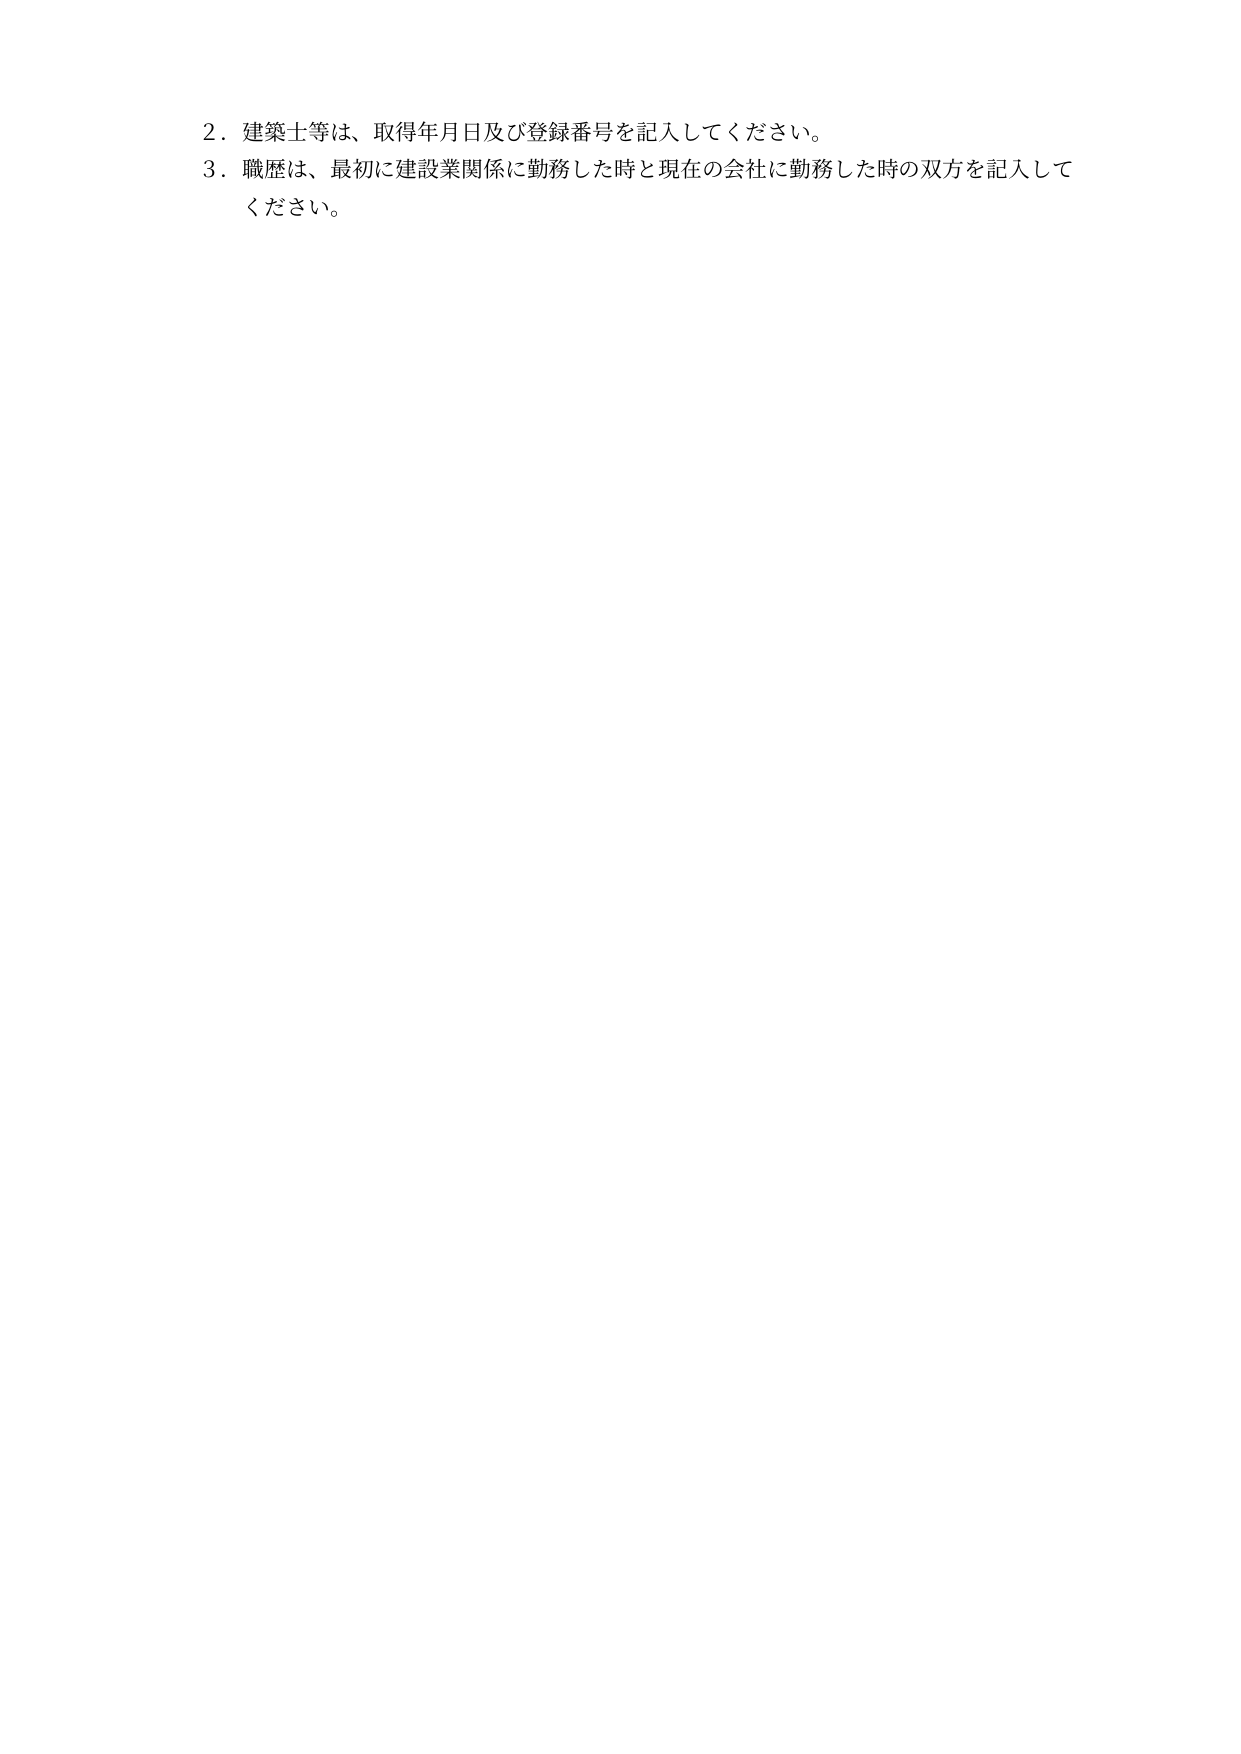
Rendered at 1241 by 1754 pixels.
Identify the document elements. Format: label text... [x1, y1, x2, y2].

text ください。 [242, 187, 1092, 225]
text ２．建築士等は、取得年月日及び登録番号を記入してください。 [133, 112, 1092, 150]
text ３．職歴は、最初に建設業関係に勤務した時と現在の会社に勤務した時の双方を記入して [133, 150, 1092, 187]
